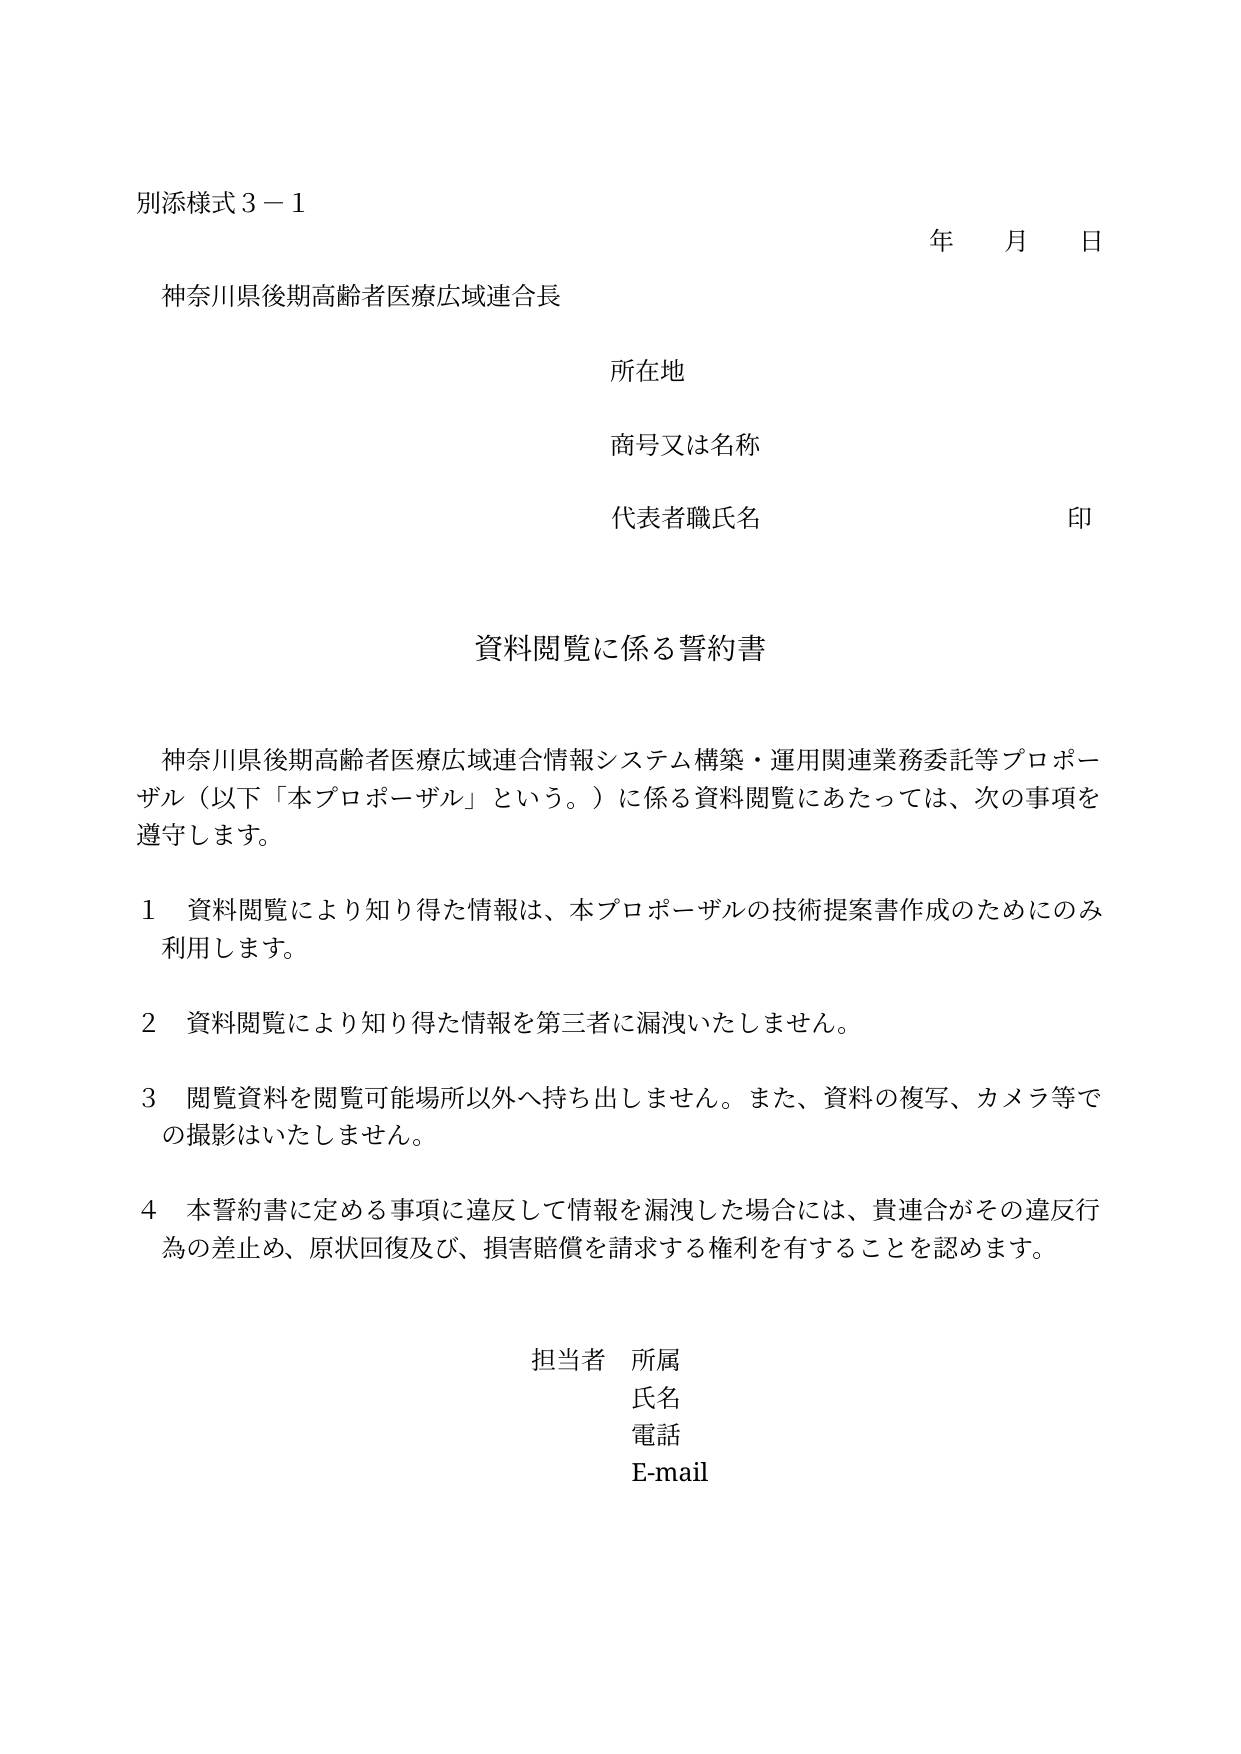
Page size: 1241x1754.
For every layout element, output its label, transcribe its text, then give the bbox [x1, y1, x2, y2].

text ２ 資料閲覧により知り得た情報を第三者に漏洩いたしません。 [136, 1003, 1104, 1040]
text 神奈川県後期高齢者医療広域連合長 [161, 276, 1104, 314]
text 神奈川県後期高齢者医療広域連合情報システム構築・運用関連業務委託等プロポーザル（以下「本プロポーザル」という。）に係る資料閲覧にあたっては、次の事項を遵守します。 [136, 740, 1104, 853]
text 担当者 所属 [531, 1340, 1104, 1378]
text E-mail [531, 1453, 1104, 1490]
text 資料閲覧に係る誓約書 [136, 609, 1104, 684]
text 別添様式３－１ [136, 183, 1104, 221]
text 年 月 日 [136, 221, 1104, 258]
text １ 資料閲覧により知り得た情報は、本プロポーザルの技術提案書作成のためにのみ利用します。 [136, 890, 1104, 965]
text ４ 本誓約書に定める事項に違反して情報を漏洩した場合には、貴連合がその違反行為の差止め、原状回復及び、損害賠償を請求する権利を有することを認めます。 [136, 1190, 1104, 1265]
text 代表者職氏名 印 [136, 498, 1104, 536]
text 電話 [531, 1415, 1104, 1453]
text 所在地 [610, 351, 1104, 389]
text 氏名 [531, 1378, 1104, 1415]
text 商号又は名称 [610, 424, 1104, 462]
text ３ 閲覧資料を閲覧可能場所以外へ持ち出しません。また、資料の複写、カメラ等での撮影はいたしません。 [136, 1078, 1104, 1153]
